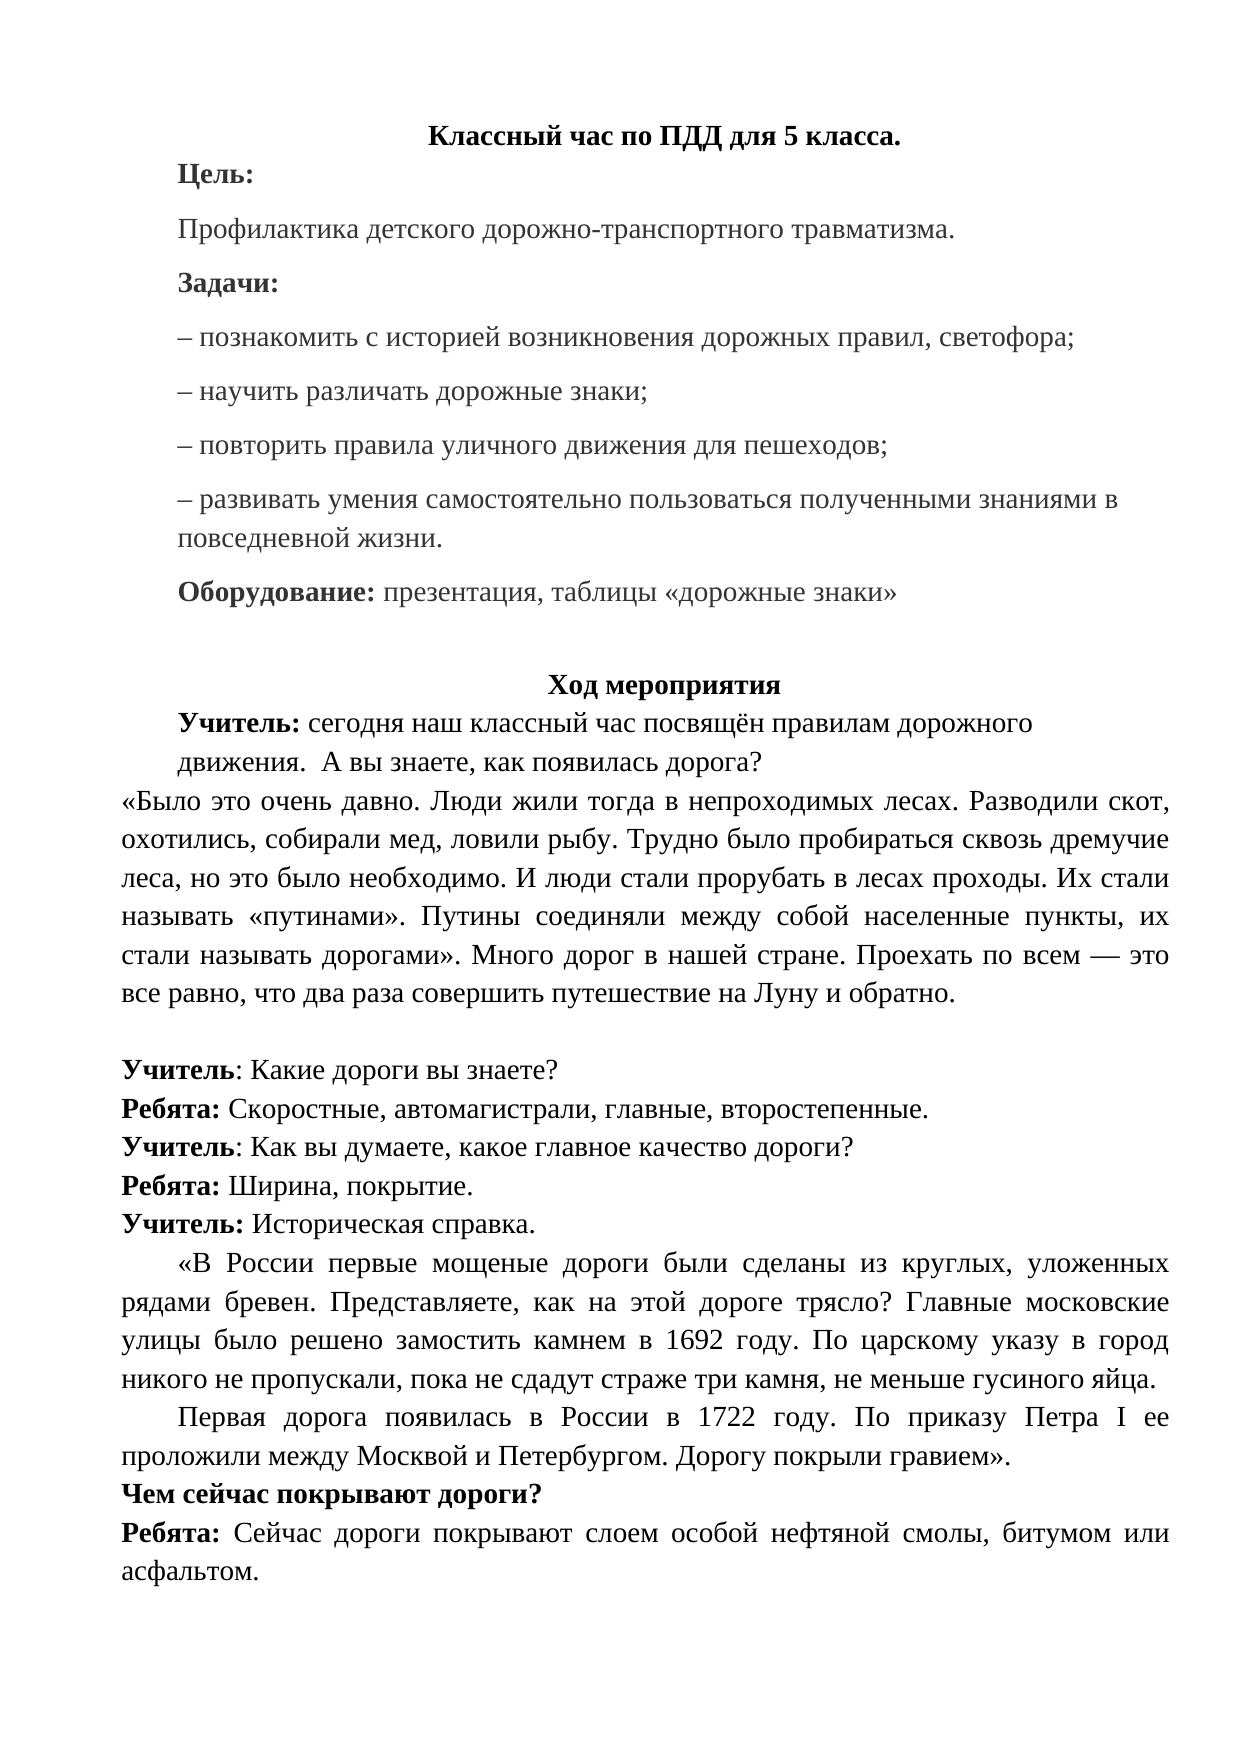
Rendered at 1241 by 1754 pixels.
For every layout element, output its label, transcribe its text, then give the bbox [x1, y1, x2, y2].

text – научить различать дорожные знаки; [177, 373, 1152, 407]
text Классный час по ПДД для 5 класса. [177, 118, 1152, 152]
text Чем сейчас покрывают дороги? [121, 1476, 1171, 1510]
text Учитель: Какие дороги вы знаете? [121, 1052, 1171, 1086]
text Ребята: Ширина, покрытие. [121, 1168, 1171, 1202]
text Учитель: Как вы думаете, какое главное качество дороги? [121, 1129, 1171, 1163]
text Оборудование: презентация, таблицы «дорожные знаки» [177, 574, 1152, 608]
text Учитель: Историческая справка. [121, 1207, 1171, 1240]
text Ход мероприятия [177, 667, 1152, 701]
text – познакомить с историей возникновения дорожных правил, светофора; [177, 319, 1152, 353]
text Первая дорога появилась в России в 1722 году. По приказу Петра I ее проложили между Москвой и Петербургом. Дорогу покрыли гравием». [121, 1399, 1171, 1471]
text – развивать умения самостоятельно пользоваться полученными знаниями в повседневной жизни. [177, 482, 1152, 554]
text Ребята: Скоростные, автомагистрали, главные, второстепенные. [121, 1091, 1171, 1124]
text «Было это очень давно. Люди жили тогда в непроходимых лесах. Разводили скот, охотились, собирали мед, ловили рыбу. Трудно было пробираться сквозь дремучие леса, но это было необходимо. И люди стали прорубать в лесах проходы. Их стали называть «путинами». Путины соединяли между собой населенные пункты, их стали называть дорогами». Много дорог в нашей стране. Проехать по всем — это все равно, что два раза совершить путешествие на Луну и обратно. [121, 783, 1171, 1009]
text Цель: [177, 157, 1152, 190]
text – повторить правила уличного движения для пешеходов; [177, 427, 1152, 461]
text Учитель: сегодня наш классный час посвящён правилам дорожного движения. А вы знаете, как появилась дорога? [177, 706, 1152, 778]
text Задачи: [177, 265, 1152, 298]
text Профилактика детского дорожно-транспортного травматизма. [177, 211, 1152, 244]
text «В России первые мощеные дороги были сделаны из круглых, уложенных рядами бревен. Представляете, как на этой дороге трясло? Главные московские улицы было решено замостить камнем в 1692 году. По царскому указу в город никого не пропускали, пока не сдадут страже три камня, не меньше гусиного яйца. [121, 1245, 1171, 1394]
text Ребята: Сейчас дороги покрывают слоем особой нефтяной смолы, битумом или асфальтом. [121, 1515, 1171, 1587]
